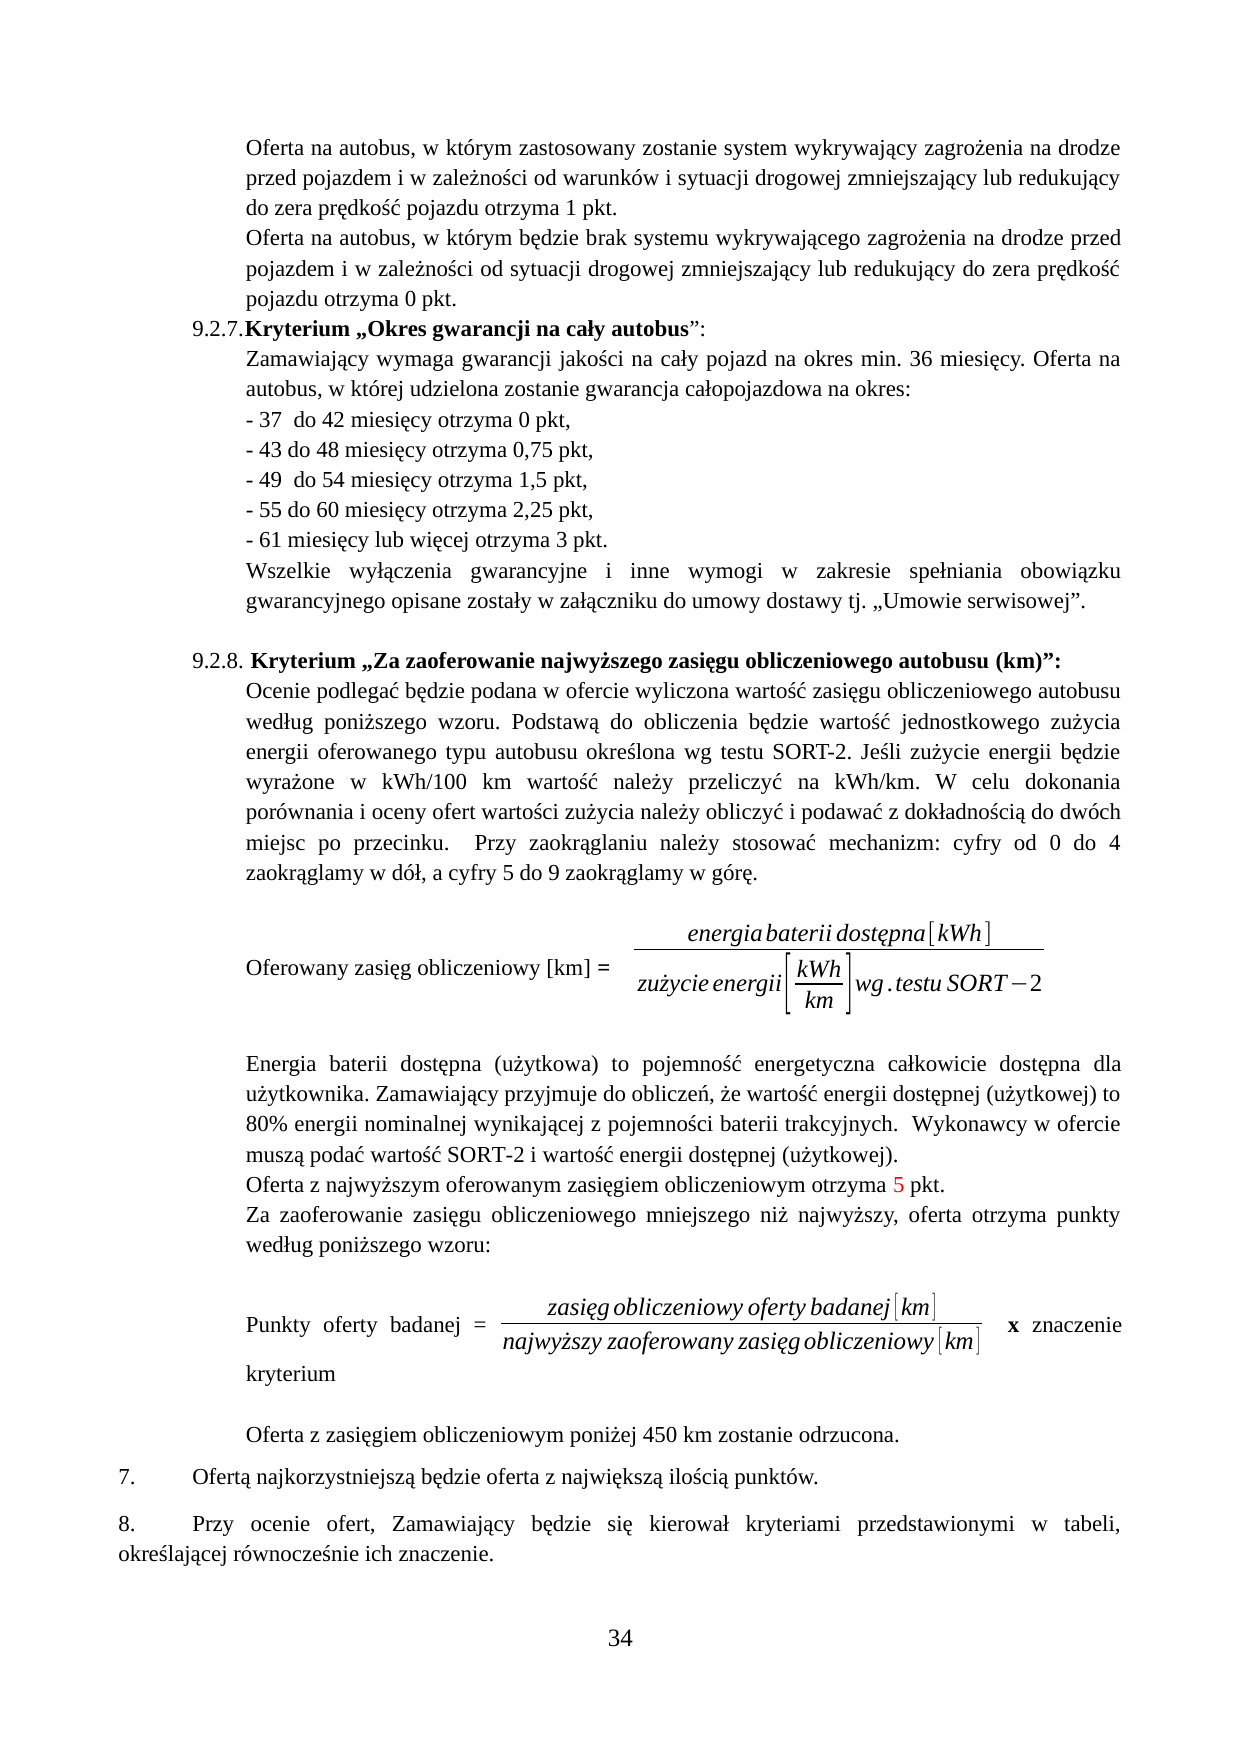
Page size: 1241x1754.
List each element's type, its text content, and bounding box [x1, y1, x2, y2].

list Punkty oferty badanej = x znaczenie kryterium [246, 1292, 1122, 1387]
list Ocenie podlegać będzie podana w ofercie wyliczona wartość zasięgu obliczeniowego autobusu według poniższego wzoru. Podstawą do obliczenia będzie wartość jednostkowego zużycia energii oferowanego typu autobusu określona wg testu SORT-2. Jeśli zużycie energii będzie wyrażone w kWh/100 km wartość należy przeliczyć na kWh/km. W celu dokonania porównania i oceny ofert wartości zużycia należy obliczyć i podawać z dokładnością do dwóch miejsc po przecinku. Przy zaokrąglaniu należy stosować mechanizm: cyfry od 0 do 4 zaokrąglamy w dół, a cyfry 5 do 9 zaokrąglamy w górę. [246, 678, 1122, 885]
list - 49 do 54 miesięcy otrzyma 1,5 pkt, [246, 466, 1122, 492]
list Oferta na autobus, w którym zastosowany zostanie system wykrywający zagrożenia na drodze przed pojazdem i w zależności od warunków i sytuacji drogowej zmniejszający lub redukujący do zera prędkość pojazdu otrzyma 1 pkt. [246, 134, 1122, 221]
list - 55 do 60 miesięcy otrzyma 2,25 pkt, [246, 496, 1122, 523]
list - 43 do 48 miesięcy otrzyma 0,75 pkt, [246, 436, 1122, 462]
text 8. Przy ocenie ofert, Zamawiający będzie się kierował kryteriami przedstawionymi w tabeli, określającej równocześnie ich znaczenie. [118, 1510, 1122, 1567]
list - 61 miesięcy lub więcej otrzyma 3 pkt. [246, 527, 1122, 553]
list - 37 do 42 miesięcy otrzyma 0 pkt, [246, 406, 1122, 432]
list Oferta z najwyższym oferowanym zasięgiem obliczeniowym otrzyma 5 pkt. [246, 1171, 1122, 1197]
list Za zaoferowanie zasięgu obliczeniowego mniejszego niż najwyższy, oferta otrzyma punkty według poniższego wzoru: [246, 1201, 1122, 1258]
list Wszelkie wyłączenia gwarancyjne i inne wymogi w zakresie spełniania obowiązku gwarancyjnego opisane zostały w załączniku do umowy dostawy tj. „Umowie serwisowej”. [246, 557, 1122, 613]
list Energia baterii dostępna (użytkowa) to pojemność energetyczna całkowicie dostępna dla użytkownika. Zamawiający przyjmuje do obliczeń, że wartość energii dostępnej (użytkowej) to 80% energii nominalnej wynikającej z pojemności baterii trakcyjnych. Wykonawcy w ofercie muszą podać wartość SORT-2 i wartość energii dostępnej (użytkowej). [246, 1050, 1122, 1167]
list Oferowany zasięg obliczeniowy [km] = [246, 919, 1122, 1016]
list Kryterium „Za zaoferowanie najwyższego zasięgu obliczeniowego autobusu (km)”: [192, 647, 1122, 674]
list Oferta z zasięgiem obliczeniowym poniżej 450 km zostanie odrzucona. [246, 1421, 1122, 1447]
list Zamawiający wymaga gwarancji jakości na cały pojazd na okres min. 36 miesięcy. Oferta na autobus, w której udzielona zostanie gwarancja całopojazdowa na okres: [246, 345, 1122, 402]
text 7. Ofertą najkorzystniejszą będzie oferta z największą ilością punktów. [118, 1463, 1122, 1490]
list Oferta na autobus, w którym będzie brak systemu wykrywającego zagrożenia na drodze przed pojazdem i w zależności od sytuacji drogowej zmniejszający lub redukujący do zera prędkość pojazdu otrzyma 0 pkt. [246, 224, 1122, 311]
list Kryterium „Okres gwarancji na cały autobus”: [192, 315, 1122, 341]
